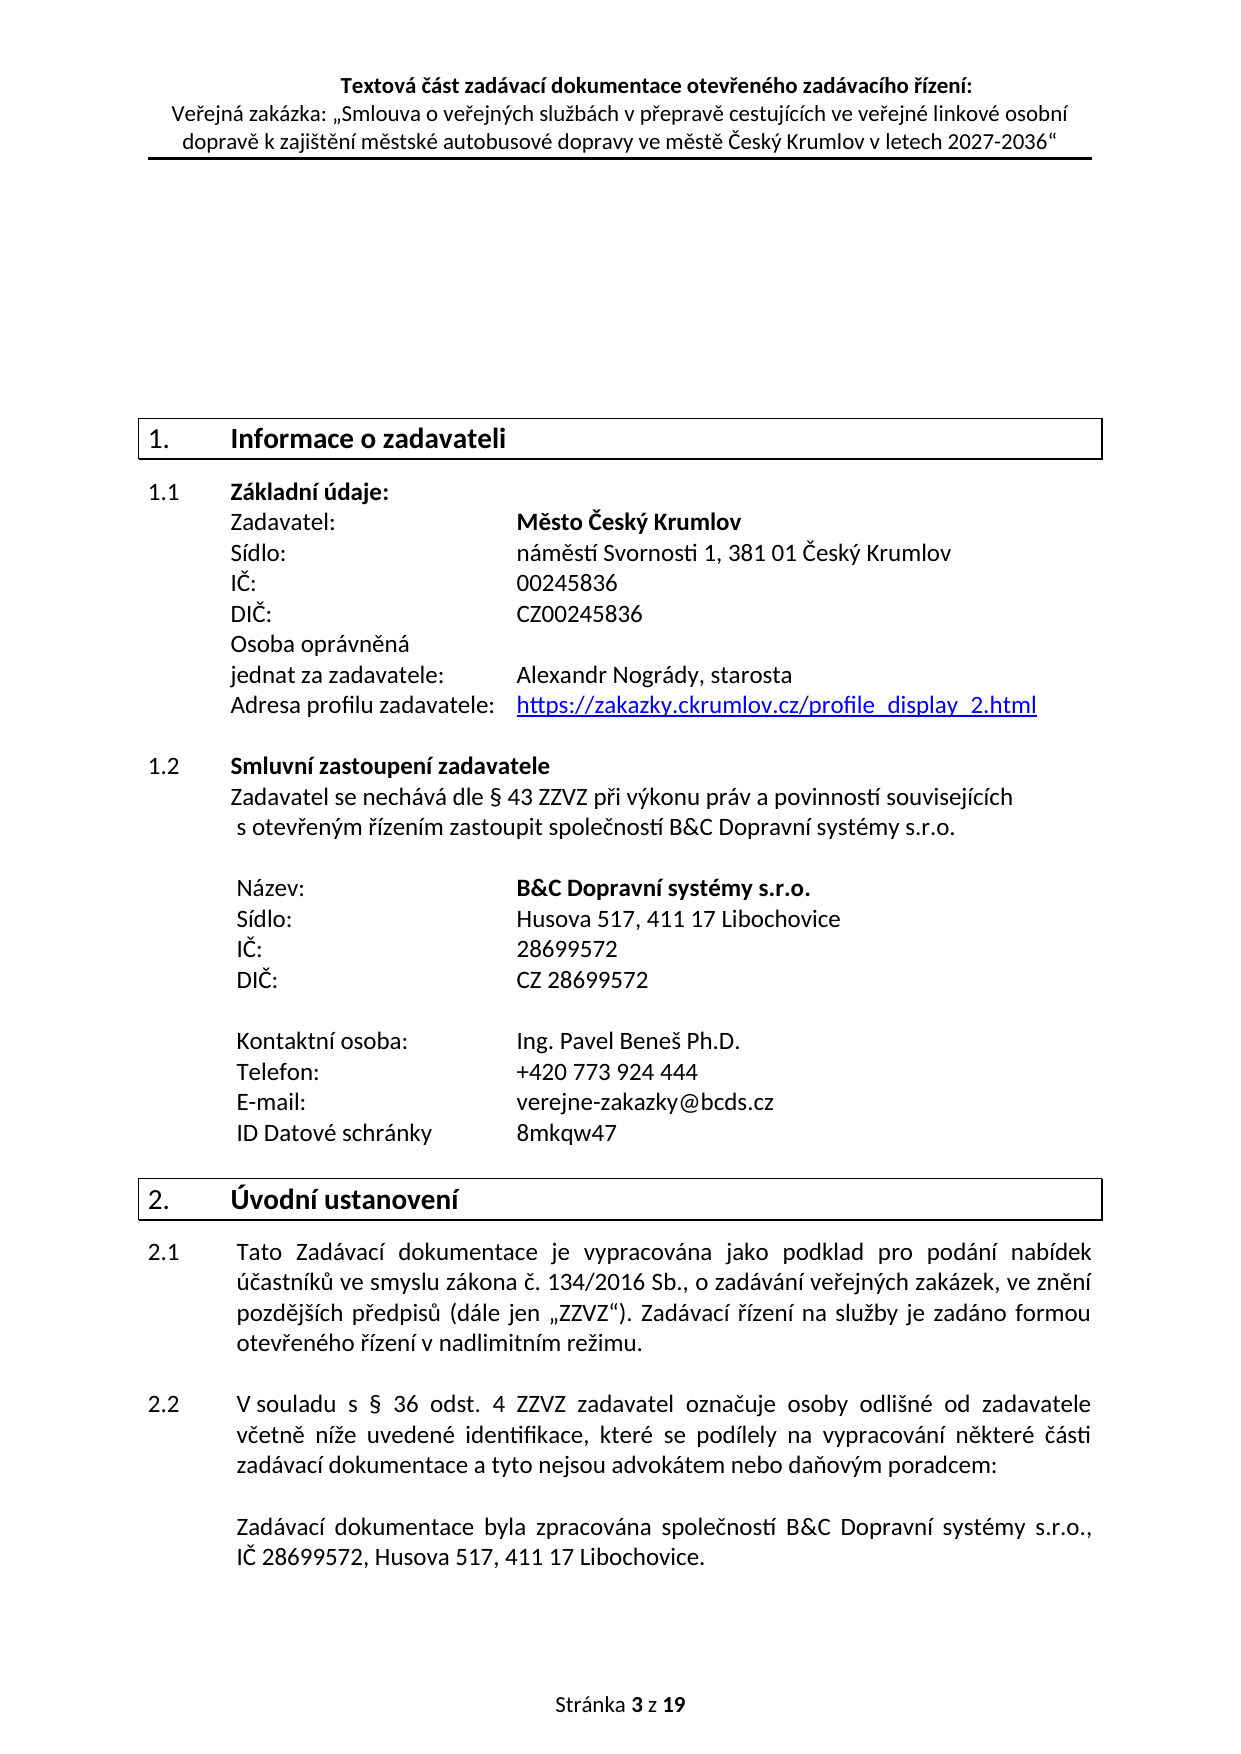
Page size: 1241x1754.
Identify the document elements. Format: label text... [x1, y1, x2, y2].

subtitle Informace o zadavateli [139, 419, 1101, 458]
text Zadávací dokumentace byla zpracována společností B&C Dopravní systémy s.r.o., IČ 28699572, Husova 517, 411 17 Libochovice. [236, 1511, 1092, 1572]
text Zadavatel se nechává dle § 43 ZZVZ při výkonu práv a povinností souvisejících [230, 781, 1092, 811]
text Kontaktní osoba: Ing. Pavel Beneš Ph.D. [236, 1025, 1092, 1056]
text Sídlo: náměstí Svornosti 1, 381 01 Český Krumlov [230, 537, 1092, 567]
text s otevřeným řízením zastoupit společností B&C Dopravní systémy s.r.o. [236, 811, 1092, 842]
list Tato Zadávací dokumentace je vypracována jako podklad pro podání nabídek účastníků ve smyslu zákona č. 134/2016 Sb., o zadávání veřejných zakázek, ve znění pozdějších předpisů (dále jen „ZZVZ“). Zadávací řízení na služby je zadáno formou otevřeného řízení v nadlimitním režimu. [148, 1236, 1092, 1358]
text ID Datové schránky 8mkqw47 [236, 1117, 1092, 1147]
text DIČ: CZ00245836 [230, 598, 1092, 628]
text IČ: 00245836 [230, 567, 1092, 598]
text Osoba oprávněná [230, 628, 1092, 659]
text Sídlo: Husova 517, 411 17 Libochovice [236, 903, 1092, 933]
list V souladu s § 36 odst. 4 ZZVZ zadavatel označuje osoby odlišné od zadavatele včetně níže uvedené identifikace, které se podílely na vypracování některé části zadávací dokumentace a tyto nejsou advokátem nebo daňovým poradcem: [148, 1388, 1092, 1480]
text E-mail: verejne-zakazky@bcds.cz [236, 1086, 1092, 1117]
text IČ: 28699572 [236, 933, 1092, 964]
text jednat za zadavatele: Alexandr Nogrády, starosta [230, 659, 1092, 689]
text Zadavatel: Město Český Krumlov [230, 506, 1092, 537]
text Název: B&C Dopravní systémy s.r.o. [236, 872, 1092, 903]
text Telefon: +420 773 924 444 [236, 1056, 1092, 1086]
text Adresa profilu zadavatele: https://zakazky.ckrumlov.cz/profile_display_2.html [230, 689, 1092, 720]
text Základní údaje: [148, 476, 1092, 506]
text DIČ: CZ 28699572 [236, 964, 1092, 994]
subtitle Úvodní ustanovení [139, 1179, 1101, 1219]
text Smluvní zastoupení zadavatele [148, 750, 1092, 781]
